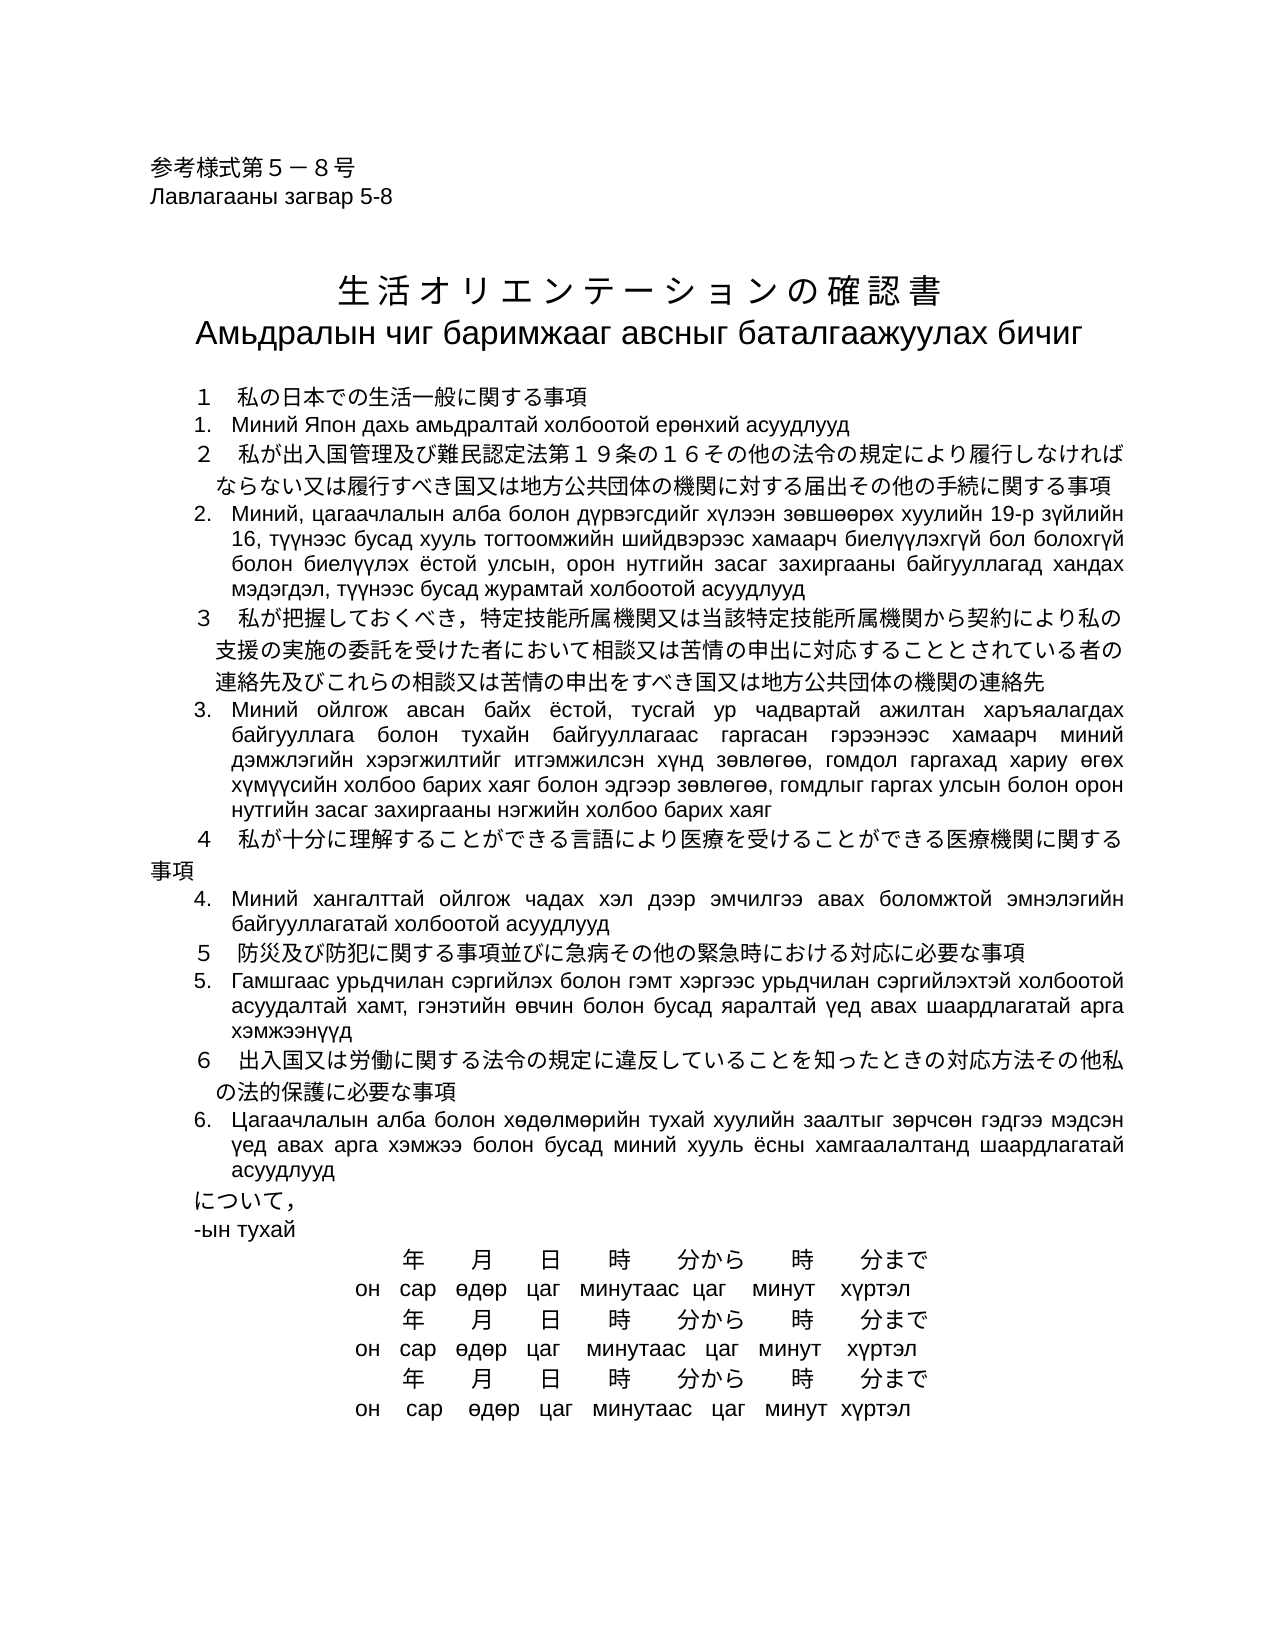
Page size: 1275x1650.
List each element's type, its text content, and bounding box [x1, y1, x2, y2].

text 年 月 日 時 分から 時 分まで [150, 1361, 1125, 1394]
text ４ 私が十分に理解することができる言語により医療を受けることができる医療機関に関する事項 [150, 822, 1125, 886]
text ３ 私が把握しておくべき，特定技能所属機関又は当該特定技能所属機関から契約により私の支援の実施の委託を受けた者において相談又は苦情の申出に対応することとされている者の連絡先及びこれらの相談又は苦情の申出をすべき国又は地方公共団体の機関の連絡先 [194, 601, 1125, 696]
text ２ 私が出入国管理及び難民認定法第１９条の１６その他の法令の規定により履行しなければならない又は履行すべき国又は地方公共団体の機関に対する届出その他の手続に関する事項 [194, 437, 1125, 501]
list Гамшгаас урьдчилан сэргийлэх болон гэмт хэргээс урьдчилан сэргийлэхтэй холбоотой асуудалтай хамт, гэнэтийн өвчин болон бусад яаралтай үед авах шаардлагатай арга хэмжээнүүд [194, 968, 1125, 1043]
list Миний ойлгож авсан байх ёстой, тусгай ур чадвартай ажилтан харъяалагдах байгууллага болон тухайн байгууллагаас гаргасан гэрээнээс хамаарч миний дэмжлэгийн хэрэгжилтийг итгэмжилсэн хүнд зөвлөгөө, гомдол гаргахад хариу өгөх хүмүүсийн холбоо барих хаяг болон эдгээр зөвлөгөө, гомдлыг гаргах улсын болон орон нутгийн засаг захиргааны нэгжийн холбоо барих хаяг [194, 696, 1125, 822]
list Миний, цагаачлалын алба болон дүрвэгсдийг хүлээн зөвшөөрөх хуулийн 19-р зүйлийн 16, түүнээс бусад хууль тогтоомжийн шийдвэрээс хамаарч биелүүлэхгүй бол болохгүй болон биелүүлэх ёстой улсын, орон нутгийн засаг захиргааны байгууллагад хандах мэдэгдэл, түүнээс бусад журамтай холбоотой асуудлууд [194, 501, 1125, 601]
text он сар өдөр цаг минутаас цаг минут хүртэл [150, 1275, 1125, 1302]
text 年 月 日 時 分から 時 分まで [150, 1242, 1125, 1275]
text 年 月 日 時 分から 時 分まで [150, 1302, 1125, 1335]
list Миний хангалттай ойлгож чадах хэл дээр эмчилгээ авах боломжтой эмнэлэгийн байгууллагатай холбоотой асуудлууд [194, 886, 1125, 936]
text -ын тухай [194, 1216, 1125, 1242]
text 生 活 オ リ エ ン テ ー シ ョ ン の 確 認 書 [150, 265, 1128, 313]
text он сар өдөр цаг минутаас цаг минут хүртэл [150, 1394, 1125, 1421]
text он сар өдөр цаг минутаас цаг минут хүртэл [150, 1335, 1125, 1361]
text 参考様式第５－８号 [150, 150, 1107, 183]
list Цагаачлалын алба болон хөдөлмөрийн тухай хуулийн заалтыг зөрчсөн гэдгээ мэдсэн үед авах арга хэмжээ болон бусад миний хууль ёсны хамгаалалтанд шаардлагатай асуудлууд [194, 1107, 1125, 1182]
text について， [194, 1182, 1125, 1216]
text １ 私の日本での生活一般に関する事項 [150, 380, 1125, 412]
text ６ 出入国又は労働に関する法令の規定に違反していることを知ったときの対応方法その他私の法的保護に必要な事項 [194, 1043, 1125, 1107]
text ５ 防災及び防犯に関する事項並びに急病その他の緊急時における対応に必要な事項 [150, 936, 1125, 968]
list Миний Япон дахь амьдралтай холбоотой ерөнхий асуудлууд [194, 412, 1125, 437]
text Лавлагааны загвар 5-8 [150, 183, 1125, 209]
text Амьдралын чиг баримжааг авсныг баталгаажуулах бичиг [150, 313, 1128, 352]
